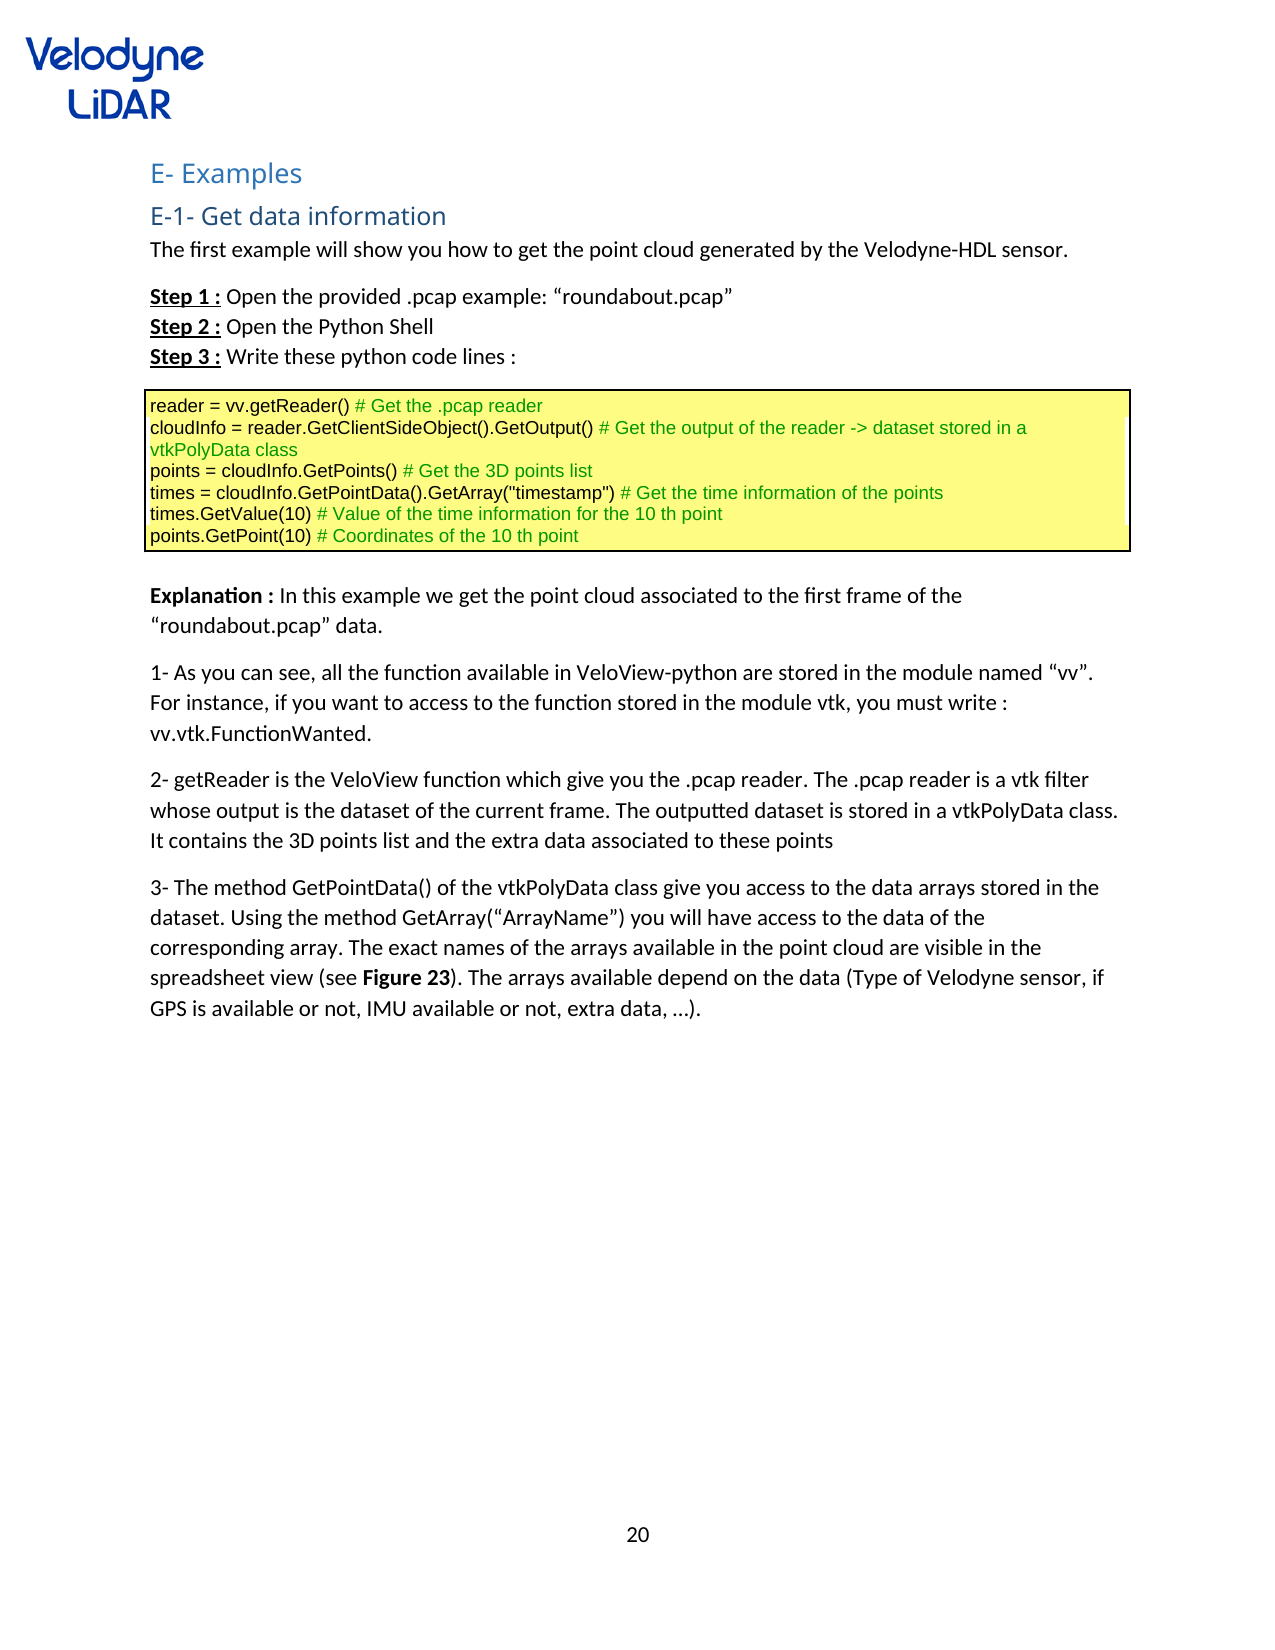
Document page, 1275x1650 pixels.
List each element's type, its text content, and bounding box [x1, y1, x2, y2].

subtitle E- Examples [150, 154, 1125, 191]
text reader = vv.getReader() # Get the .pcap reader [146, 391, 1129, 417]
text points = cloudInfo.GetPoints() # Get the 3D points list [150, 460, 1125, 482]
picture [25, 37, 204, 119]
text Explanation : In this example we get the point cloud associated to the first frame of the “roundabout.pcap” data. [150, 581, 1125, 639]
text 1- As you can see, all the function available in VeloView-python are stored in the module named “vv”. For instance, if you want to access to the function stored in the module vtk, you must write : vv.vtk.FunctionWanted. [150, 658, 1125, 747]
text Step 1 : Open the provided .pcap example: “roundabout.pcap” Step 2 : Open the Python Shell Step 3 : Write these python code lines : [150, 282, 1125, 370]
text The first example will show you how to get the point cloud generated by the Velodyne-HDL sensor. [150, 235, 1125, 263]
text times = cloudInfo.GetPointData().GetArray("timestamp") # Get the time information of the points [150, 482, 1125, 503]
subtitle E-1- Get data information [150, 198, 1125, 232]
text cloudInfo = reader.GetClientSideObject().GetOutput() # Get the output of the reader -> dataset stored in a vtkPolyData class [150, 417, 1125, 460]
text 2- getReader is the VeloView function which give you the .pcap reader. The .pcap reader is a vtk filter whose output is the dataset of the current frame. The outputted dataset is stored in a vtkPolyData class. It contains the 3D points list and the extra data associated to these points [150, 766, 1125, 854]
text points.GetPoint(10) # Coordinates of the 10 th point [146, 525, 1129, 550]
text 3- The method GetPointData() of the vtkPolyData class give you access to the data arrays stored in the dataset. Using the method GetArray(“ArrayName”) you will have access to the data of the corresponding array. The exact names of the arrays available in the point cloud are visible in the spreadsheet view (see Figure 23). The arrays available depend on the data (Type of Velodyne sensor, if GPS is available or not, IMU available or not, extra data, …). [150, 873, 1125, 1022]
text times.GetValue(10) # Value of the time information for the 10 th point [150, 503, 1125, 525]
